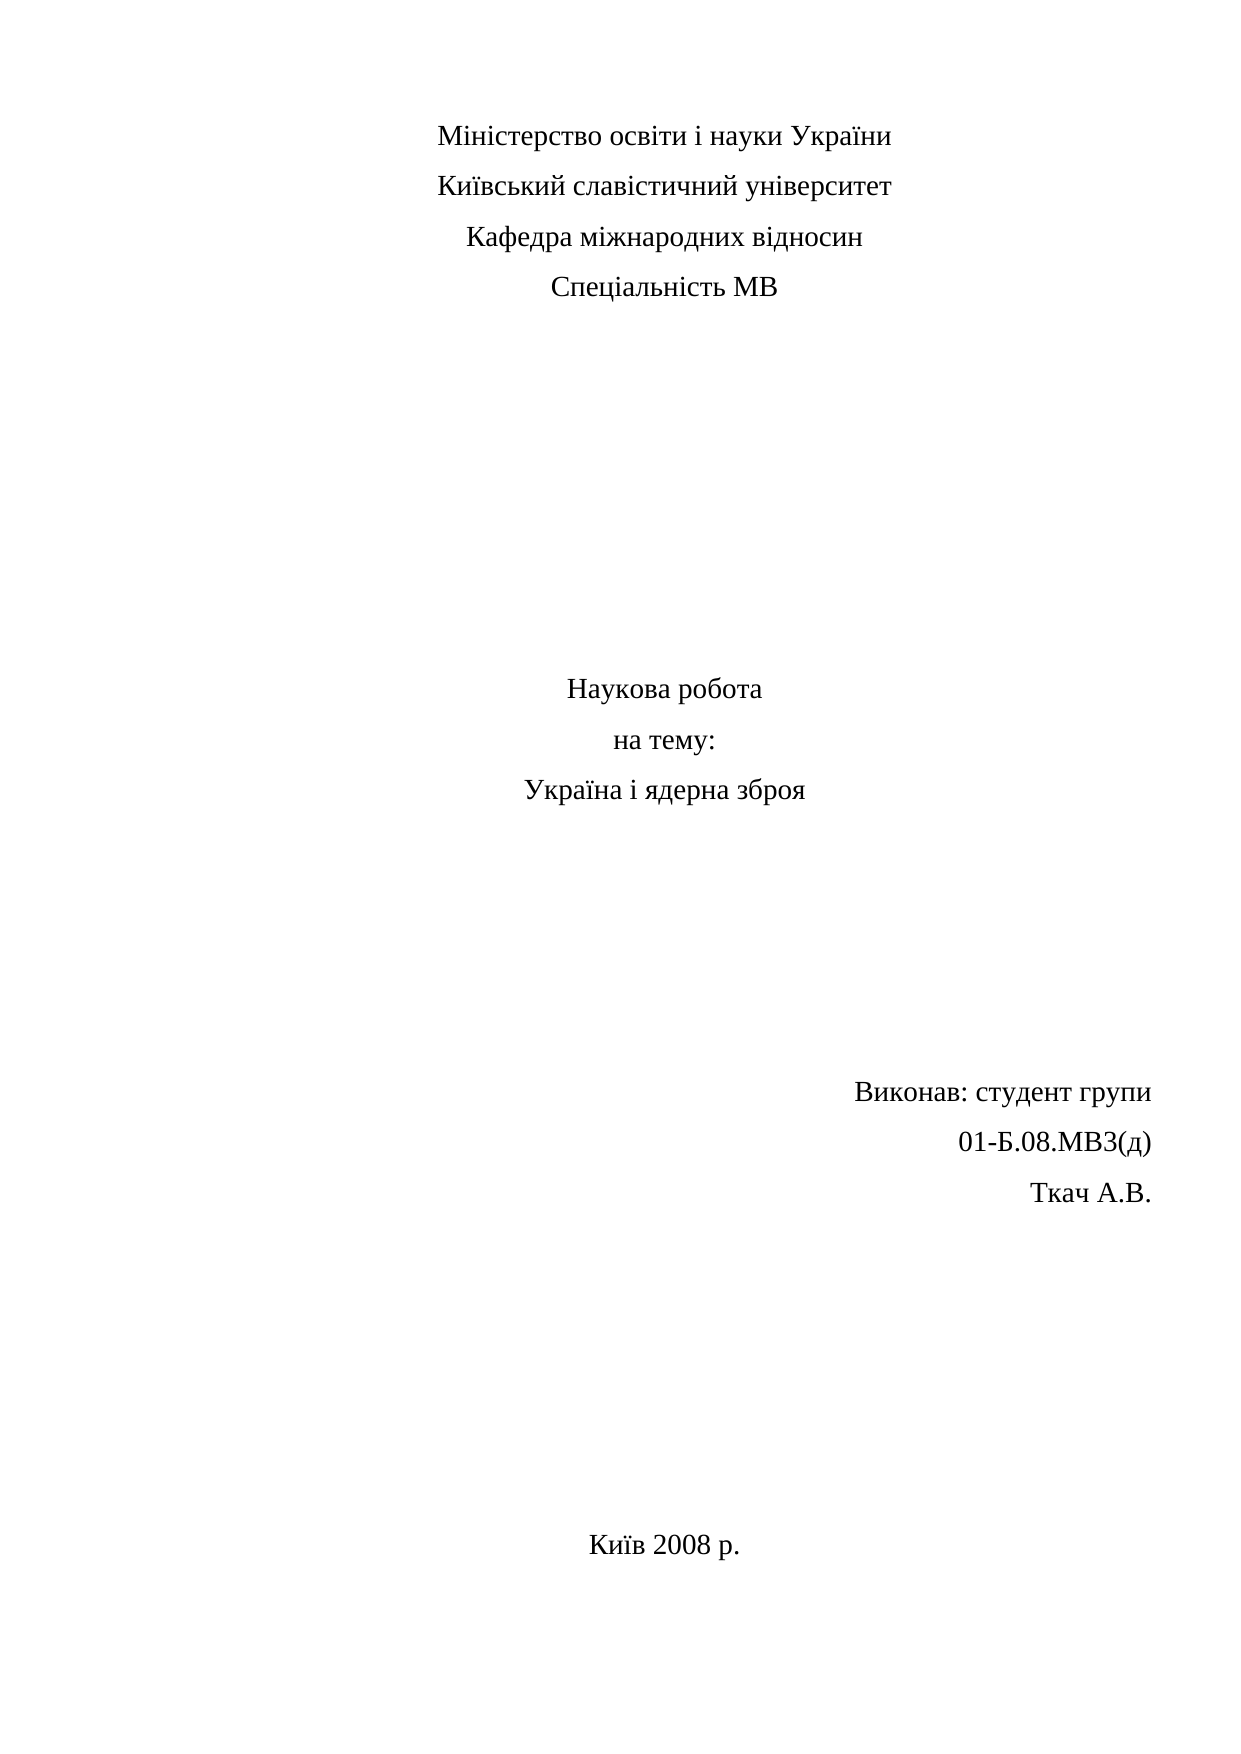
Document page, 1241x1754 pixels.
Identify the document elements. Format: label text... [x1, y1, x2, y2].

text Україна і ядерна зброя [177, 772, 1152, 806]
text Київський славістичний університет [177, 168, 1152, 202]
text Київ 2008 р. [177, 1527, 1152, 1560]
text 01-Б.08.МВ3(д) [177, 1124, 1152, 1158]
text Наукова робота [177, 672, 1152, 705]
text Спеціальність МВ [177, 269, 1152, 303]
text Міністерство освіти і науки України [177, 118, 1152, 152]
text Ткач А.В. [177, 1175, 1152, 1208]
text на тему: [177, 722, 1152, 755]
text Кафедра міжнародних відносин [177, 219, 1152, 252]
text Виконав: студент групи [177, 1074, 1152, 1108]
